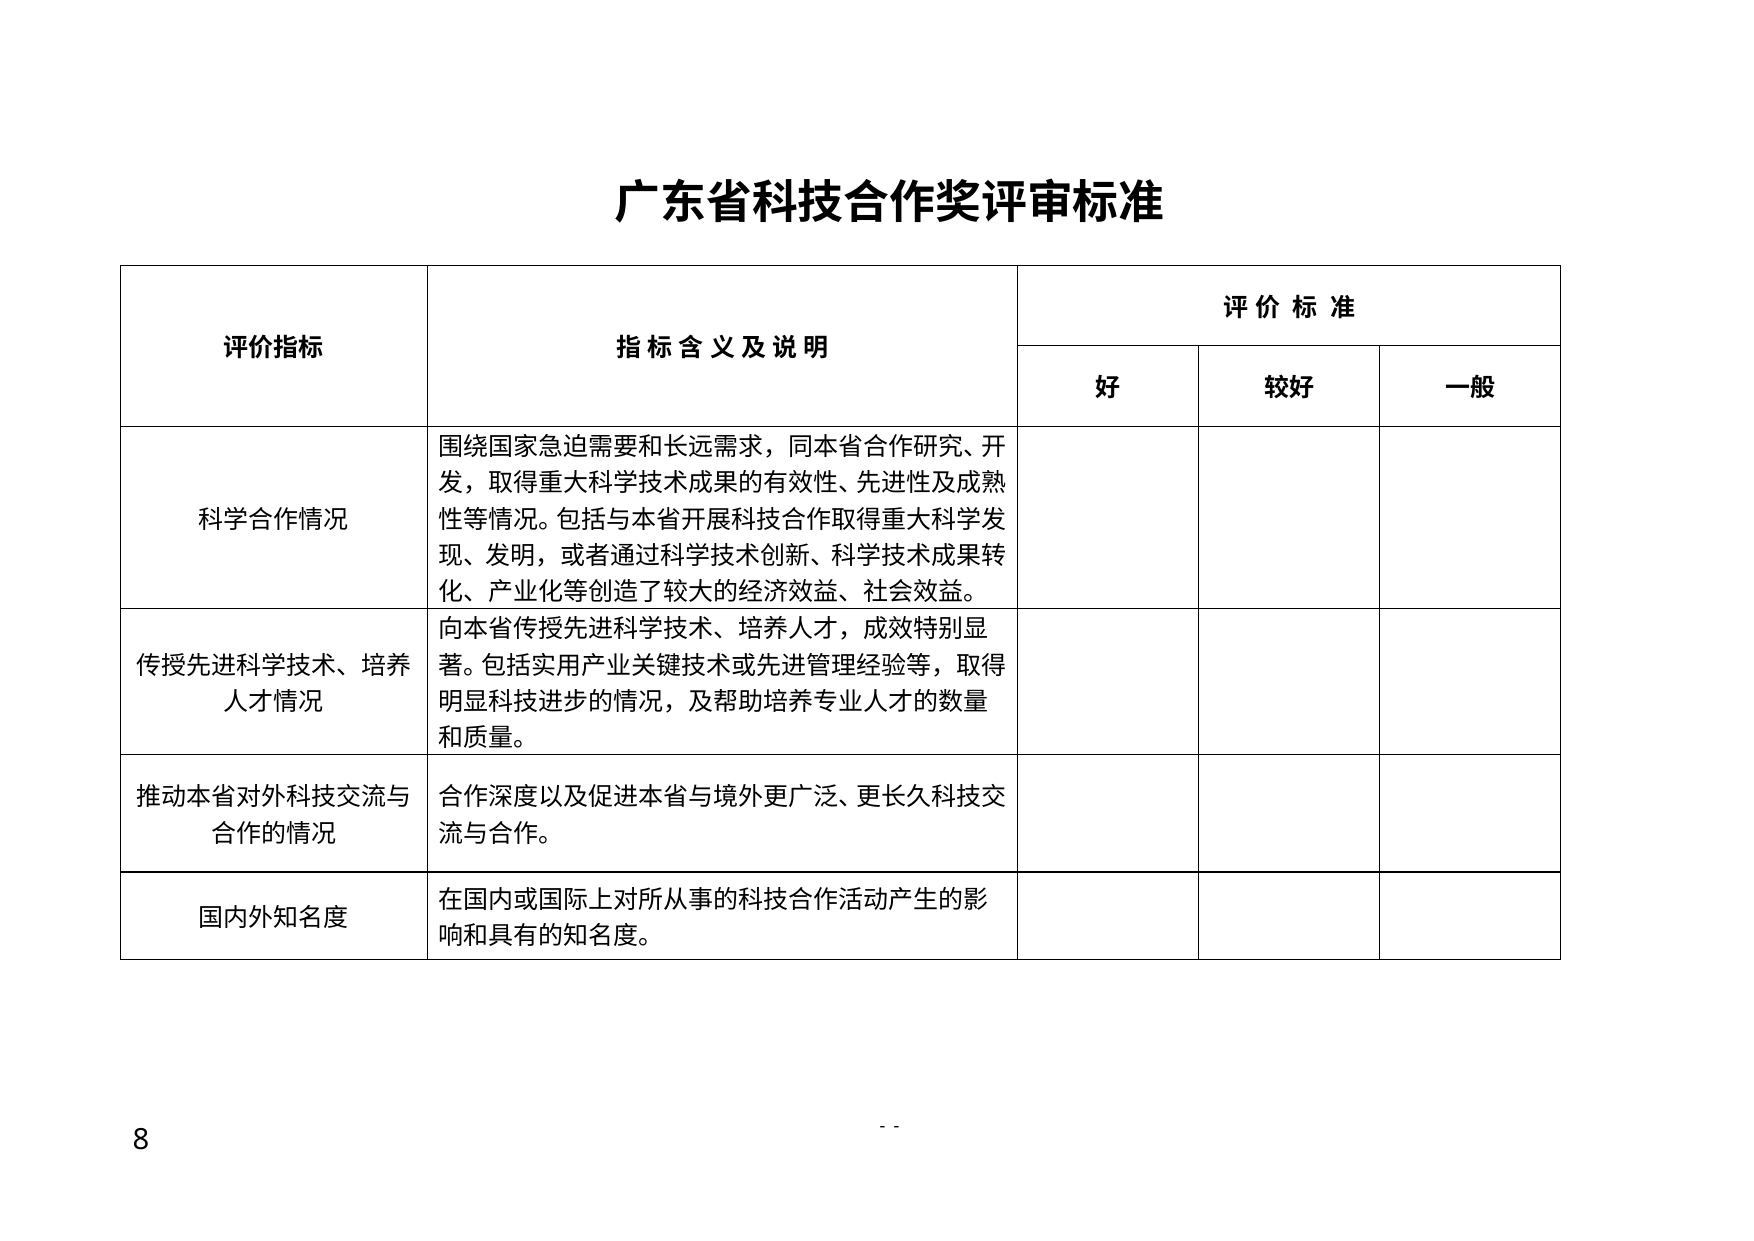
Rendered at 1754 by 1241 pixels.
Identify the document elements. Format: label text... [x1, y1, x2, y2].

table_cell [1199, 645, 1379, 790]
table_cell 推动本省对外科技交流与合作的情况 [121, 791, 427, 908]
table_cell 传授先进科学技术、培养人才情况 [121, 645, 427, 790]
table_cell [1018, 791, 1198, 908]
text 广东省科技合作奖评审标准 [113, 165, 1665, 232]
table_cell 一般 [1380, 346, 1560, 426]
table_cell [1380, 909, 1560, 995]
table_cell [1199, 427, 1379, 644]
table_cell 向本省传授先进科学技术、培养人才，成效特别显著。包括实用产业关键技术或先进管理经验等，取得明显科技进步的情况，及帮助培养专业人才的数量和质量。 [428, 645, 1017, 790]
table_cell [1199, 791, 1379, 908]
table_cell 围绕国家急迫需要和长远需求，同本省合作研究、开发，取得重大科学技术成果的有效性、先进性及成熟性等情况。包括与本省开展科技合作取得重大科学发现、发明，或者通过科学技术创新、科学技术成果转化、产业化等创造了较大的经济效益、社会效益。 [428, 427, 1017, 644]
table_cell [1018, 909, 1198, 995]
table_header 评 价 标 准 [1018, 266, 1560, 345]
table_cell 合作深度以及促进本省与境外更广泛、更长久科技交流与合作。 [428, 791, 1017, 908]
table_cell [1199, 909, 1379, 995]
table_cell 在国内或国际上对所从事的科技合作活动产生的影响和具有的知名度。 [428, 909, 1017, 995]
table_cell 较好 [1199, 346, 1379, 426]
table_cell [1018, 645, 1198, 790]
table_cell 科学合作情况 [121, 427, 427, 644]
table_cell [1380, 427, 1560, 644]
table_cell 好 [1018, 346, 1198, 426]
table_header 指 标 含 义 及 说 明 [428, 266, 1017, 426]
table_header 评价指标 [121, 266, 427, 426]
table_cell [1018, 427, 1198, 644]
table_cell [1380, 791, 1560, 908]
table_cell 国内外知名度 [121, 909, 427, 995]
table_cell [1380, 645, 1560, 790]
